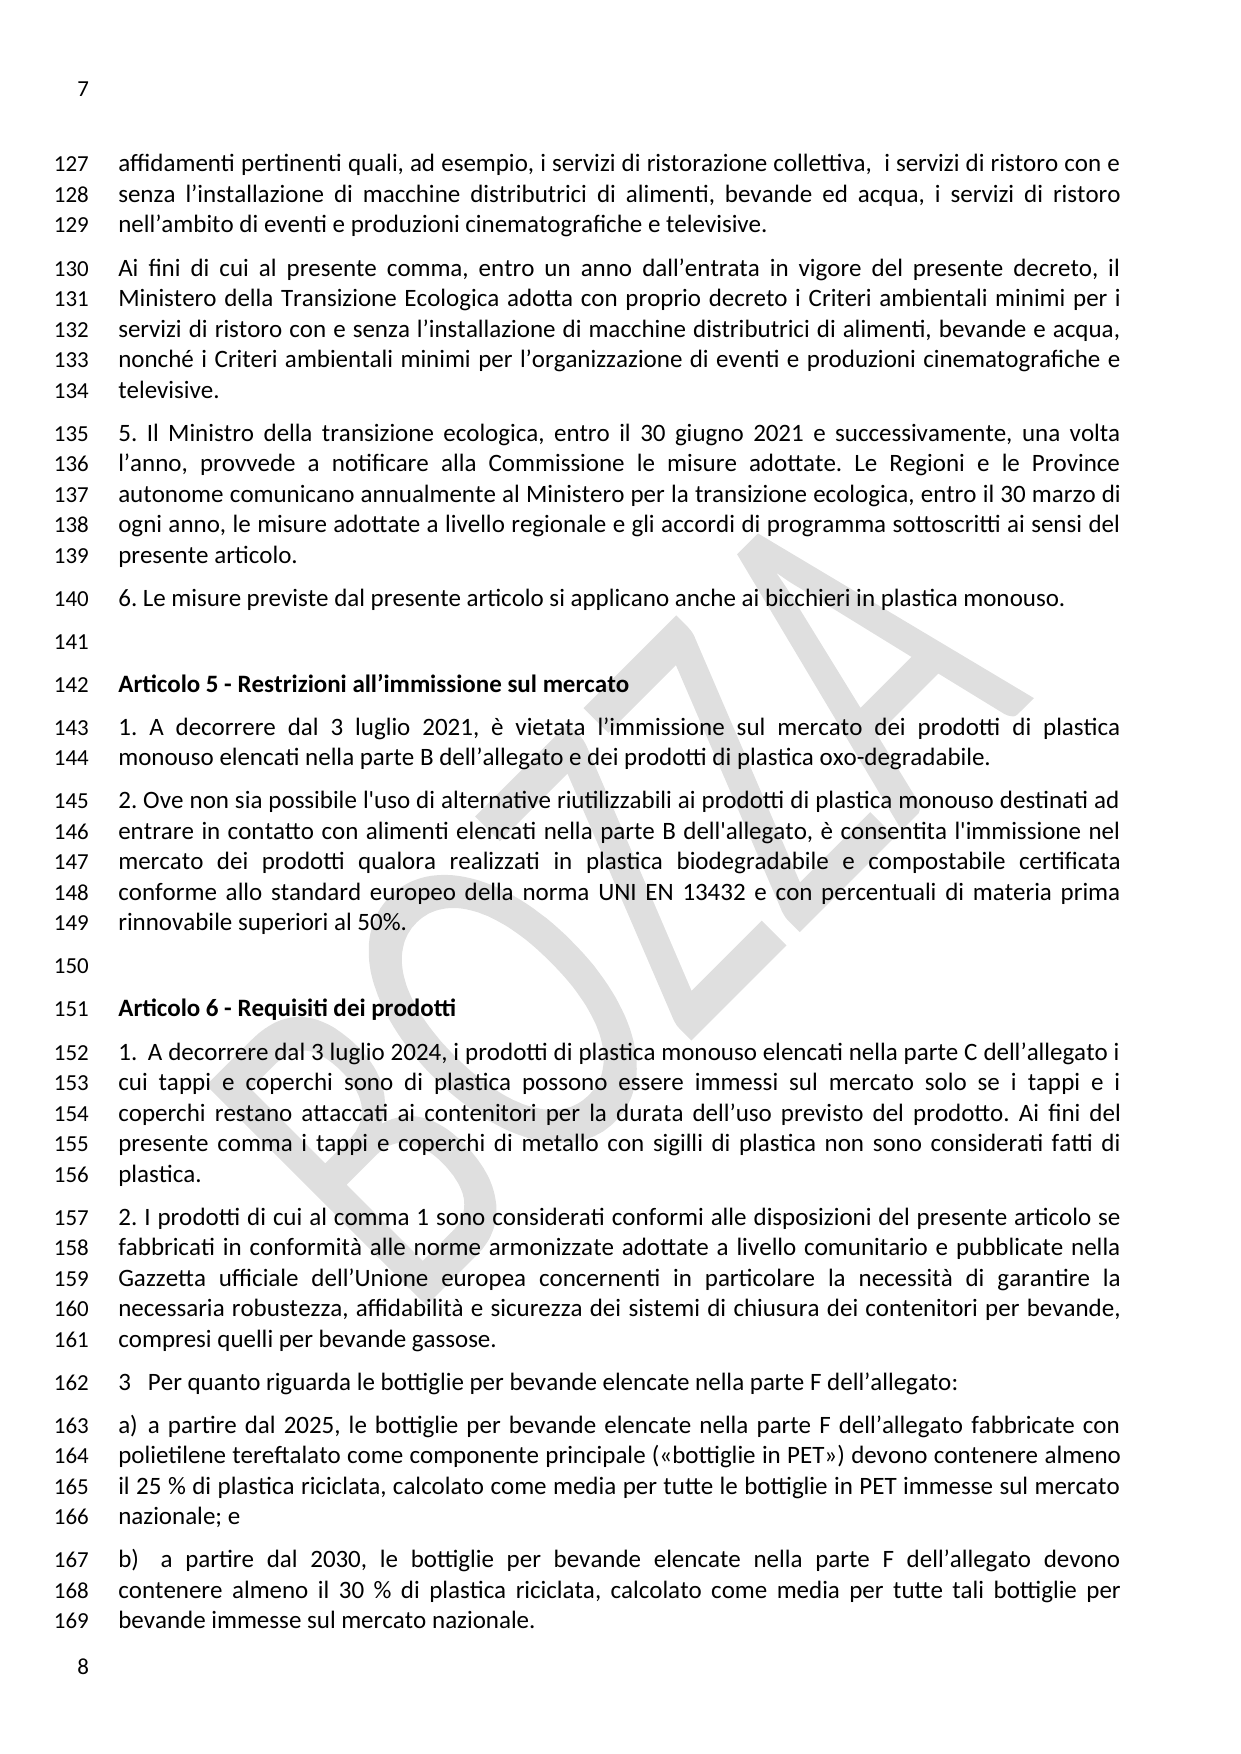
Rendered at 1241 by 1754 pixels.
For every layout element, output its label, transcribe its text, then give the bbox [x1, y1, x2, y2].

text Ai fini di cui al presente comma, entro un anno dall’entrata in vigore del presente decreto, il Ministero della Transizione Ecologica adotta con proprio decreto i Criteri ambientali minimi per i servizi di ristoro con e senza l’installazione di macchine distributrici di alimenti, bevande e acqua, nonché i Criteri ambientali minimi per l’organizzazione di eventi e produzioni cinematografiche e televisive. [118, 252, 1122, 404]
text 5. Il Ministro della transizione ecologica, entro il 30 giugno 2021 e successivamente, una volta l’anno, provvede a notificare alla Commissione le misure adottate. Le Regioni e le Province autonome comunicano annualmente al Ministero per la transizione ecologica, entro il 30 marzo di ogni anno, le misure adottate a livello regionale e gli accordi di programma sottoscritti ai sensi del presente articolo. [118, 417, 1122, 569]
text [118, 148, 1122, 239]
text 1. A decorrere dal 3 luglio 2024, i prodotti di plastica monouso elencati nella parte C dell’allegato i cui tappi e coperchi sono di plastica possono essere immessi sul mercato solo se i tappi e i coperchi restano attaccati ai contenitori per la durata dell’uso previsto del prodotto. Ai fini del presente comma i tappi e coperchi di metallo con sigilli di plastica non sono considerati fatti di plastica. [118, 1036, 1122, 1188]
text b) a partire dal 2030, le bottiglie per bevande elencate nella parte F dell’allegato devono contenere almeno il 30 % di plastica riciclata, calcolato come media per tutte tali bottiglie per bevande immesse sul mercato nazionale. [118, 1543, 1122, 1635]
text a) a partire dal 2025, le bottiglie per bevande elencate nella parte F dell’allegato fabbricate con polietilene tereftalato come componente principale («bottiglie in PET») devono contenere almeno il 25 % di plastica riciclata, calcolato come media per tutte le bottiglie in PET immesse sul mercato nazionale; e [118, 1409, 1122, 1531]
text Articolo 5 - Restrizioni all’immissione sul mercato [118, 668, 1122, 698]
text 1. A decorrere dal 3 luglio 2021, è vietata l’immissione sul mercato dei prodotti di plastica monouso elencati nella parte B dell’allegato e dei prodotti di plastica oxo-degradabile. [118, 711, 1122, 772]
text 2. Ove non sia possibile l'uso di alternative riutilizzabili ai prodotti di plastica monouso destinati ad entrare in contatto con alimenti elencati nella parte B dell'allegato, è consentita l'immissione nel mercato dei prodotti qualora realizzati in plastica biodegradabile e compostabile certificata conforme allo standard europeo della norma UNI EN 13432 e con percentuali di materia prima rinnovabile superiori al 50%. [118, 784, 1122, 937]
text Articolo 6 - Requisiti dei prodotti [118, 993, 1122, 1023]
text 6. Le misure previste dal presente articolo si applicano anche ai bicchieri in plastica monouso. [118, 582, 1122, 612]
text 3 Per quanto riguarda le bottiglie per bevande elencate nella parte F dell’allegato: [118, 1366, 1122, 1396]
text 2. I prodotti di cui al comma 1 sono considerati conformi alle disposizioni del presente articolo se fabbricati in conformità alle norme armonizzate adottate a livello comunitario e pubblicate nella Gazzetta ufficiale dell’Unione europea concernenti in particolare la necessità di garantire la necessaria robustezza, affidabilità e sicurezza dei sistemi di chiusura dei contenitori per bevande, compresi quelli per bevande gassose. [118, 1201, 1122, 1353]
